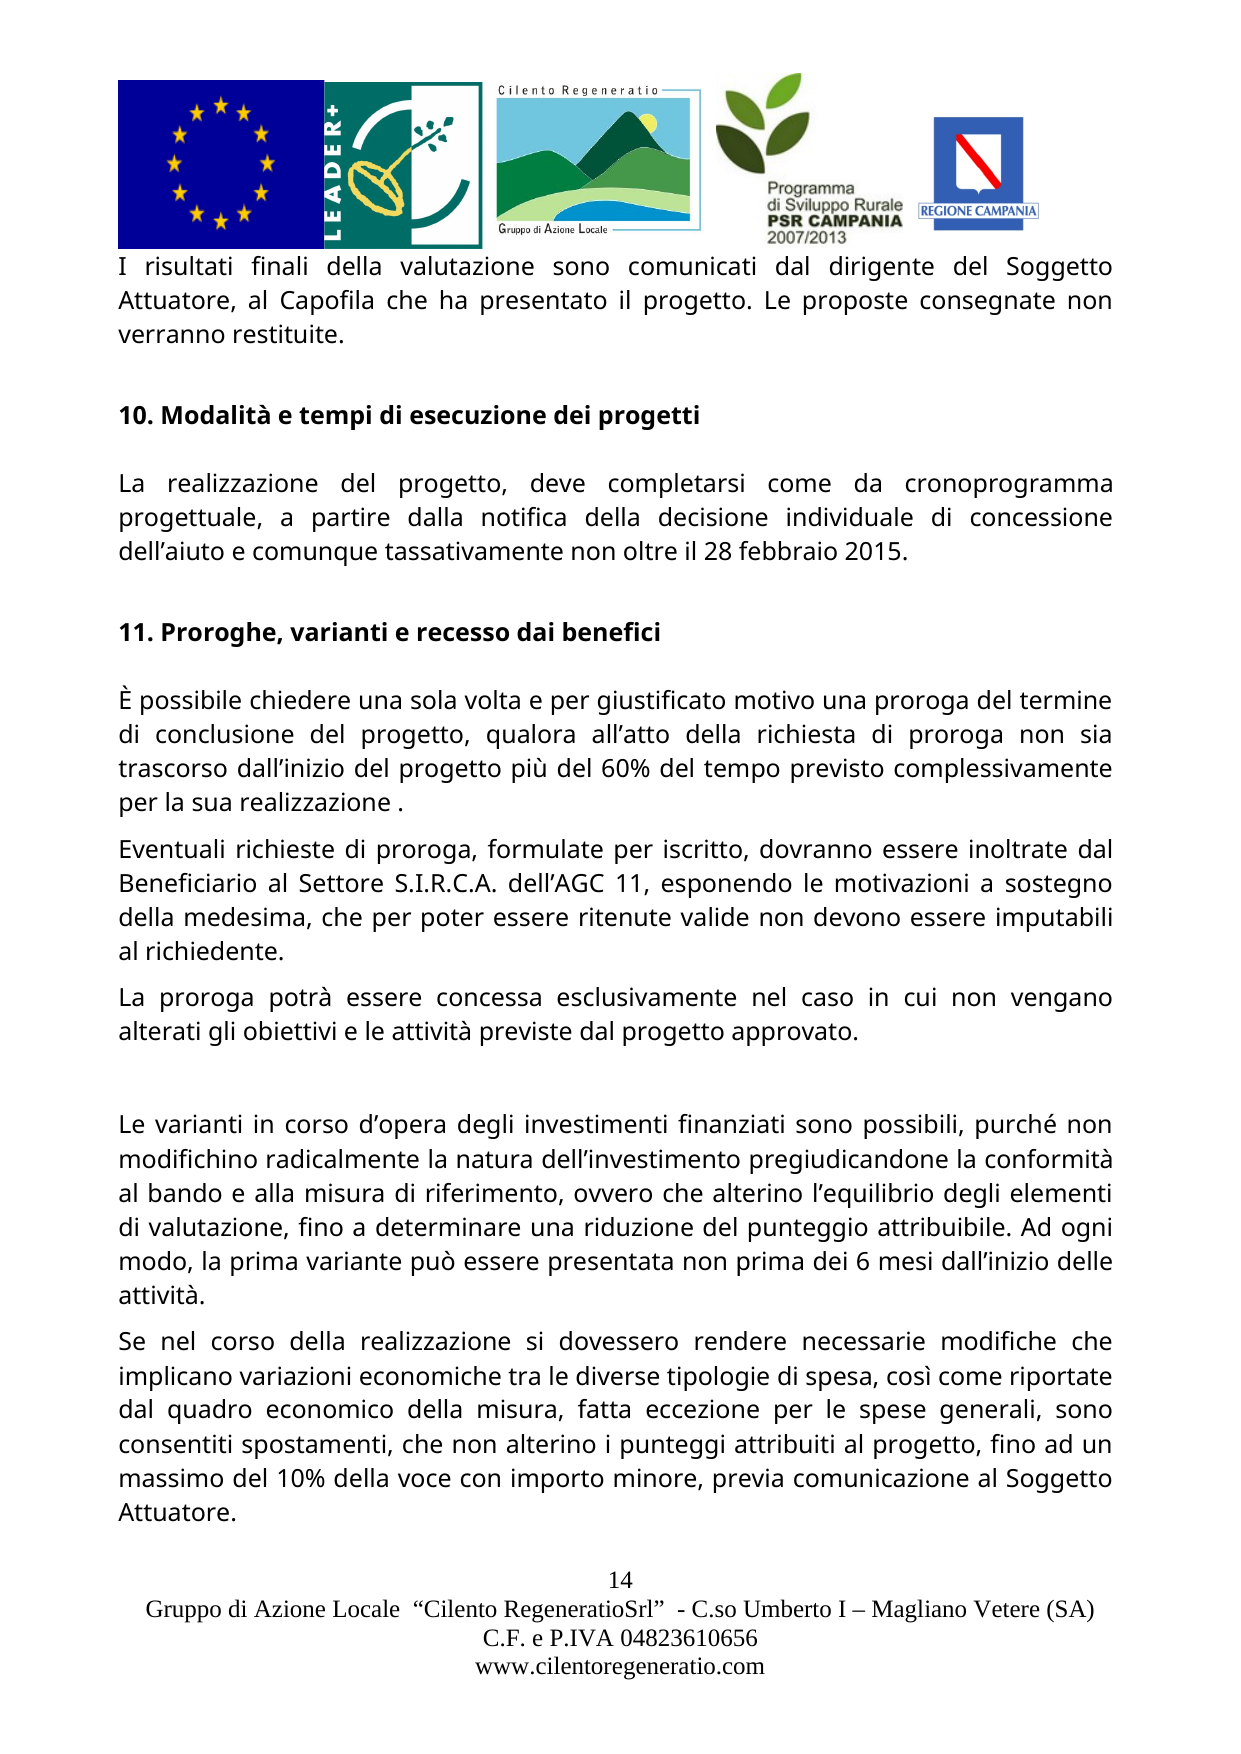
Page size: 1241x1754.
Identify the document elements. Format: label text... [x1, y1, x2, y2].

text Le varianti in corso d’opera degli investimenti finanziati sono possibili, purché non modifichino radicalmente la natura dell’investimento pregiudicandone la conformità al bando e alla misura di riferimento, ovvero che alterino l’equilibrio degli elementi di valutazione, fino a determinare una riduzione del punteggio attribuibile. Ad ogni modo, la prima variante può essere presentata non prima dei 6 mesi dall’inizio delle attività. [118, 1107, 1114, 1312]
text La realizzazione del progetto, deve completarsi come da cronoprogramma progettuale, a partire dalla notifica della decisione individuale di concessione dell’aiuto e comunque tassativamente non oltre il 28 febbraio 2015. [118, 466, 1114, 568]
text I risultati finali della valutazione sono comunicati dal dirigente del Soggetto Attuatore, al Capofila che ha presentato il progetto. Le proposte consegnate non verranno restituite. [118, 249, 1114, 351]
picture [118, 73, 1054, 249]
text 10. Modalità e tempi di esecuzione dei progetti [118, 397, 1074, 432]
text 11. Proroghe, varianti e recesso dai benefici [118, 614, 1074, 648]
text Eventuali richieste di proroga, formulate per iscritto, dovranno essere inoltrate dal Beneficiario al Settore S.I.R.C.A. dell’AGC 11, esponendo le motivazioni a sostegno della medesima, che per poter essere ritenute valide non devono essere imputabili al richiedente. [118, 831, 1114, 967]
text Se nel corso della realizzazione si dovessero rendere necessarie modifiche che implicano variazioni economiche tra le diverse tipologie di spesa, così come riportate dal quadro economico della misura, fatta eccezione per le spese generali, sono consentiti spostamenti, che non alterino i punteggi attribuiti al progetto, fino ad un massimo del 10% della voce con importo minore, previa comunicazione al Soggetto Attuatore. [118, 1324, 1114, 1528]
text È possibile chiedere una sola volta e per giustificato motivo una proroga del termine di conclusione del progetto, qualora all’atto della richiesta di proroga non sia trascorso dall’inizio del progetto più del 60% del tempo previsto complessivamente per la sua realizzazione . [118, 682, 1114, 819]
text La proroga potrà essere concessa esclusivamente nel caso in cui non vengano alterati gli obiettivi e le attività previste dal progetto approvato. [118, 980, 1114, 1048]
